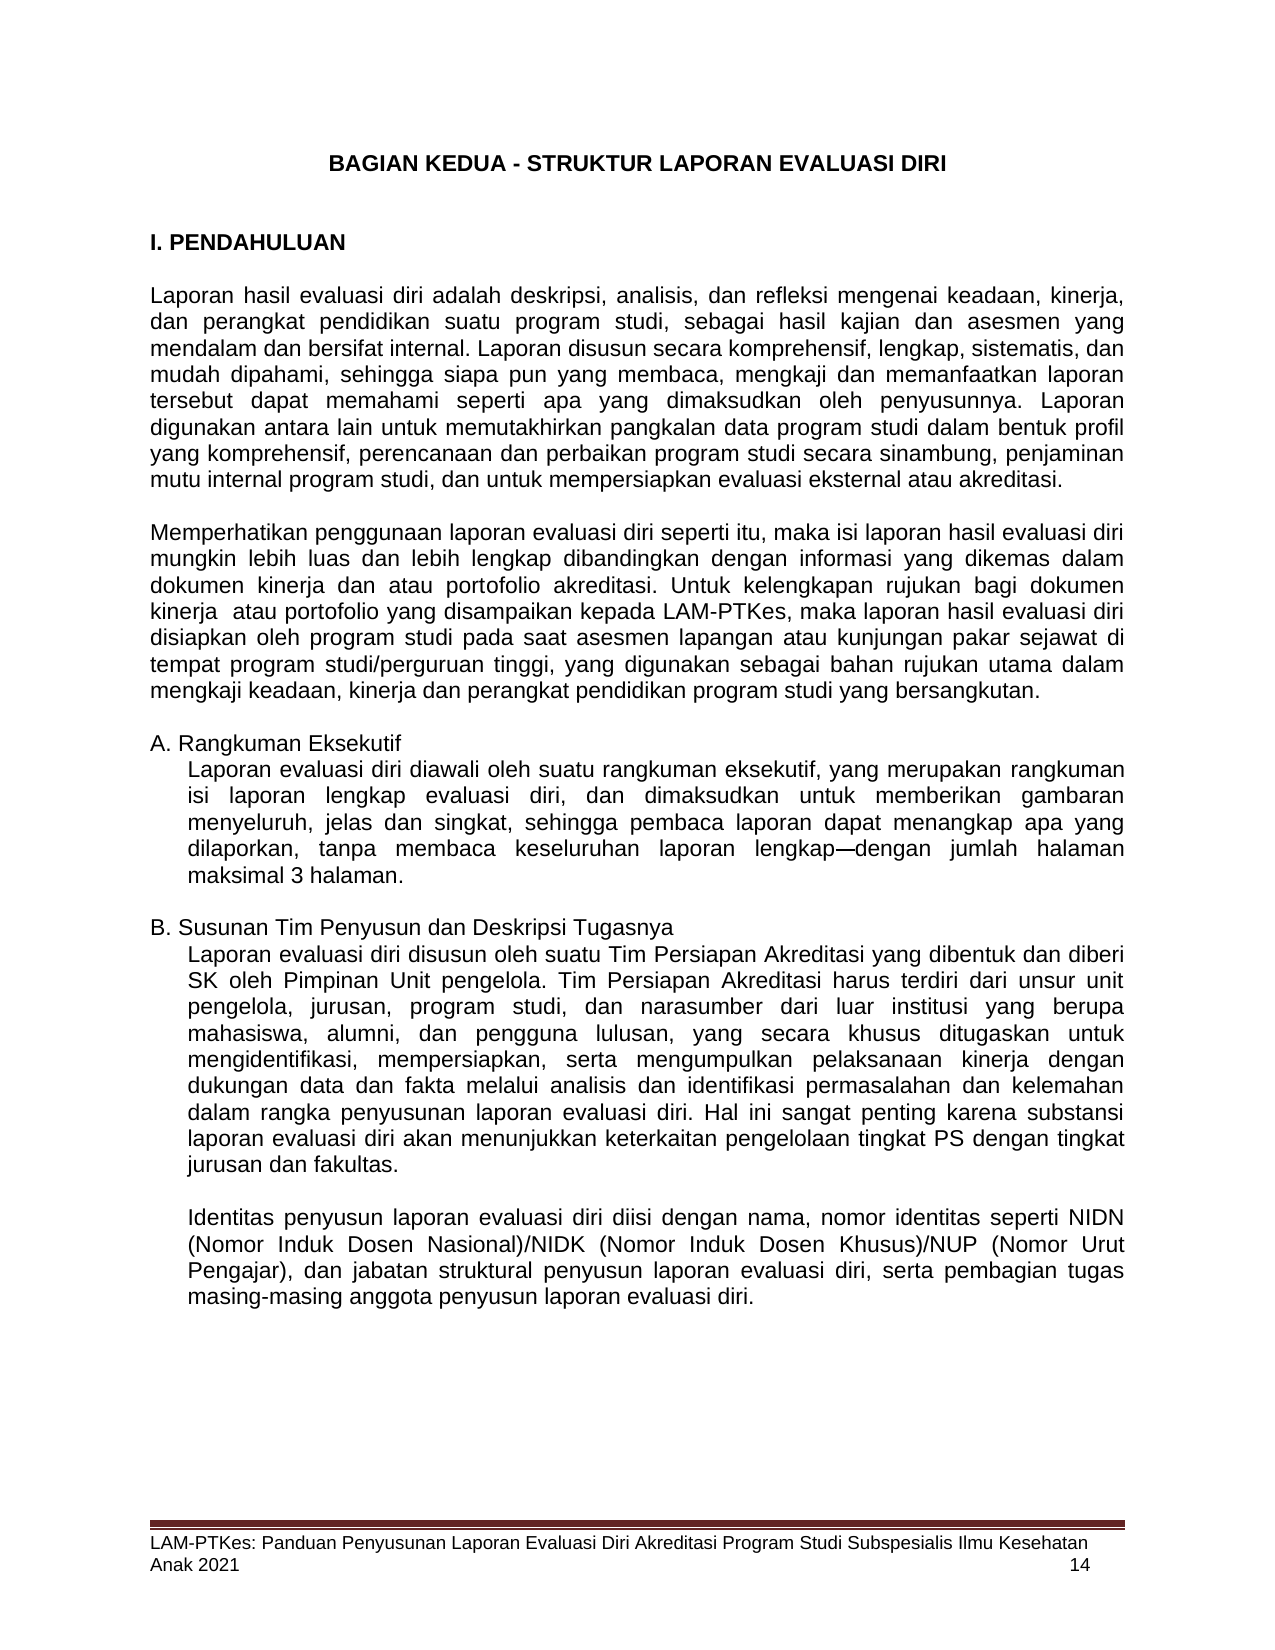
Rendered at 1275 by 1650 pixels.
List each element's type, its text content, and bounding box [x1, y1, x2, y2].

subtitle BAGIAN KEDUA - STRUKTUR LAPORAN EVALUASI DIRI [150, 150, 1125, 176]
text Identitas penyusun laporan evaluasi diri diisi dengan nama, nomor identitas seperti NIDN (Nomor Induk Dosen Nasional)/NIDK (Nomor Induk Dosen Khusus)/NUP (Nomor Urut Pengajar), dan jabatan struktural penyusun laporan evaluasi diri, serta pembagian tugas masing-masing anggota penyusun laporan evaluasi diri. [187, 1204, 1125, 1309]
subtitle A. Rangkuman Eksekutif [150, 730, 1125, 756]
subtitle I. PENDAHULUAN [150, 229, 1125, 255]
text Laporan evaluasi diri disusun oleh suatu Tim Persiapan Akreditasi yang dibentuk dan diberi SK oleh Pimpinan Unit pengelola. Tim Persiapan Akreditasi harus terdiri dari unsur unit pengelola, jurusan, program studi, dan narasumber dari luar institusi yang berupa mahasiswa, alumni, dan pengguna lulusan, yang secara khusus ditugaskan untuk mengidentifikasi, mempersiapkan, serta mengumpulkan pelaksanaan kinerja dengan dukungan data dan fakta melalui analisis dan identifikasi permasalahan dan kelemahan dalam rangka penyusunan laporan evaluasi diri. Hal ini sangat penting karena substansi laporan evaluasi diri akan menunjukkan keterkaitan pengelolaan tingkat PS dengan tingkat jurusan dan fakultas. [187, 941, 1125, 1178]
subtitle B. Susunan Tim Penyusun dan Deskripsi Tugasnya [150, 914, 1125, 941]
text Laporan hasil evaluasi diri adalah deskripsi, analisis, dan refleksi mengenai keadaan, kinerja, dan perangkat pendidikan suatu program studi, sebagai hasil kajian dan asesmen yang mendalam dan bersifat internal. Laporan disusun secara komprehensif, lengkap, sistematis, dan mudah dipahami, sehingga siapa pun yang membaca, mengkaji dan memanfaatkan laporan tersebut dapat memahami seperti apa yang dimaksudkan oleh penyusunnya. Laporan digunakan antara lain untuk memutakhirkan pangkalan data program studi dalam bentuk profil yang komprehensif, perencanaan dan perbaikan program studi secara sinambung, penjaminan mutu internal program studi, dan untuk mempersiapkan evaluasi eksternal atau akreditasi. [150, 282, 1125, 493]
text Laporan evaluasi diri diawali oleh suatu rangkuman eksekutif, yang merupakan rangkuman isi laporan lengkap evaluasi diri, dan dimaksudkan untuk memberikan gambaran menyeluruh, jelas dan singkat, sehingga pembaca laporan dapat menangkap apa yang dilaporkan, tanpa membaca keseluruhan laporan lengkap dengan jumlah halaman maksimal 3 halaman. [187, 756, 1125, 888]
text Memperhatikan penggunaan laporan evaluasi diri seperti itu, maka isi laporan hasil evaluasi diri mungkin lebih luas dan lebih lengkap dibandingkan dengan informasi yang dikemas dalam dokumen kinerja dan atau portofolio akreditasi. Untuk kelengkapan rujukan bagi dokumen kinerja atau portofolio yang disampaikan kepada LAM-PTKes, maka laporan hasil evaluasi diri disiapkan oleh program studi pada saat asesmen lapangan atau kunjungan pakar sejawat di tempat program studi/perguruan tinggi, yang digunakan sebagai bahan rujukan utama dalam mengkaji keadaan, kinerja dan perangkat pendidikan program studi yang bersangkutan. [150, 519, 1125, 703]
